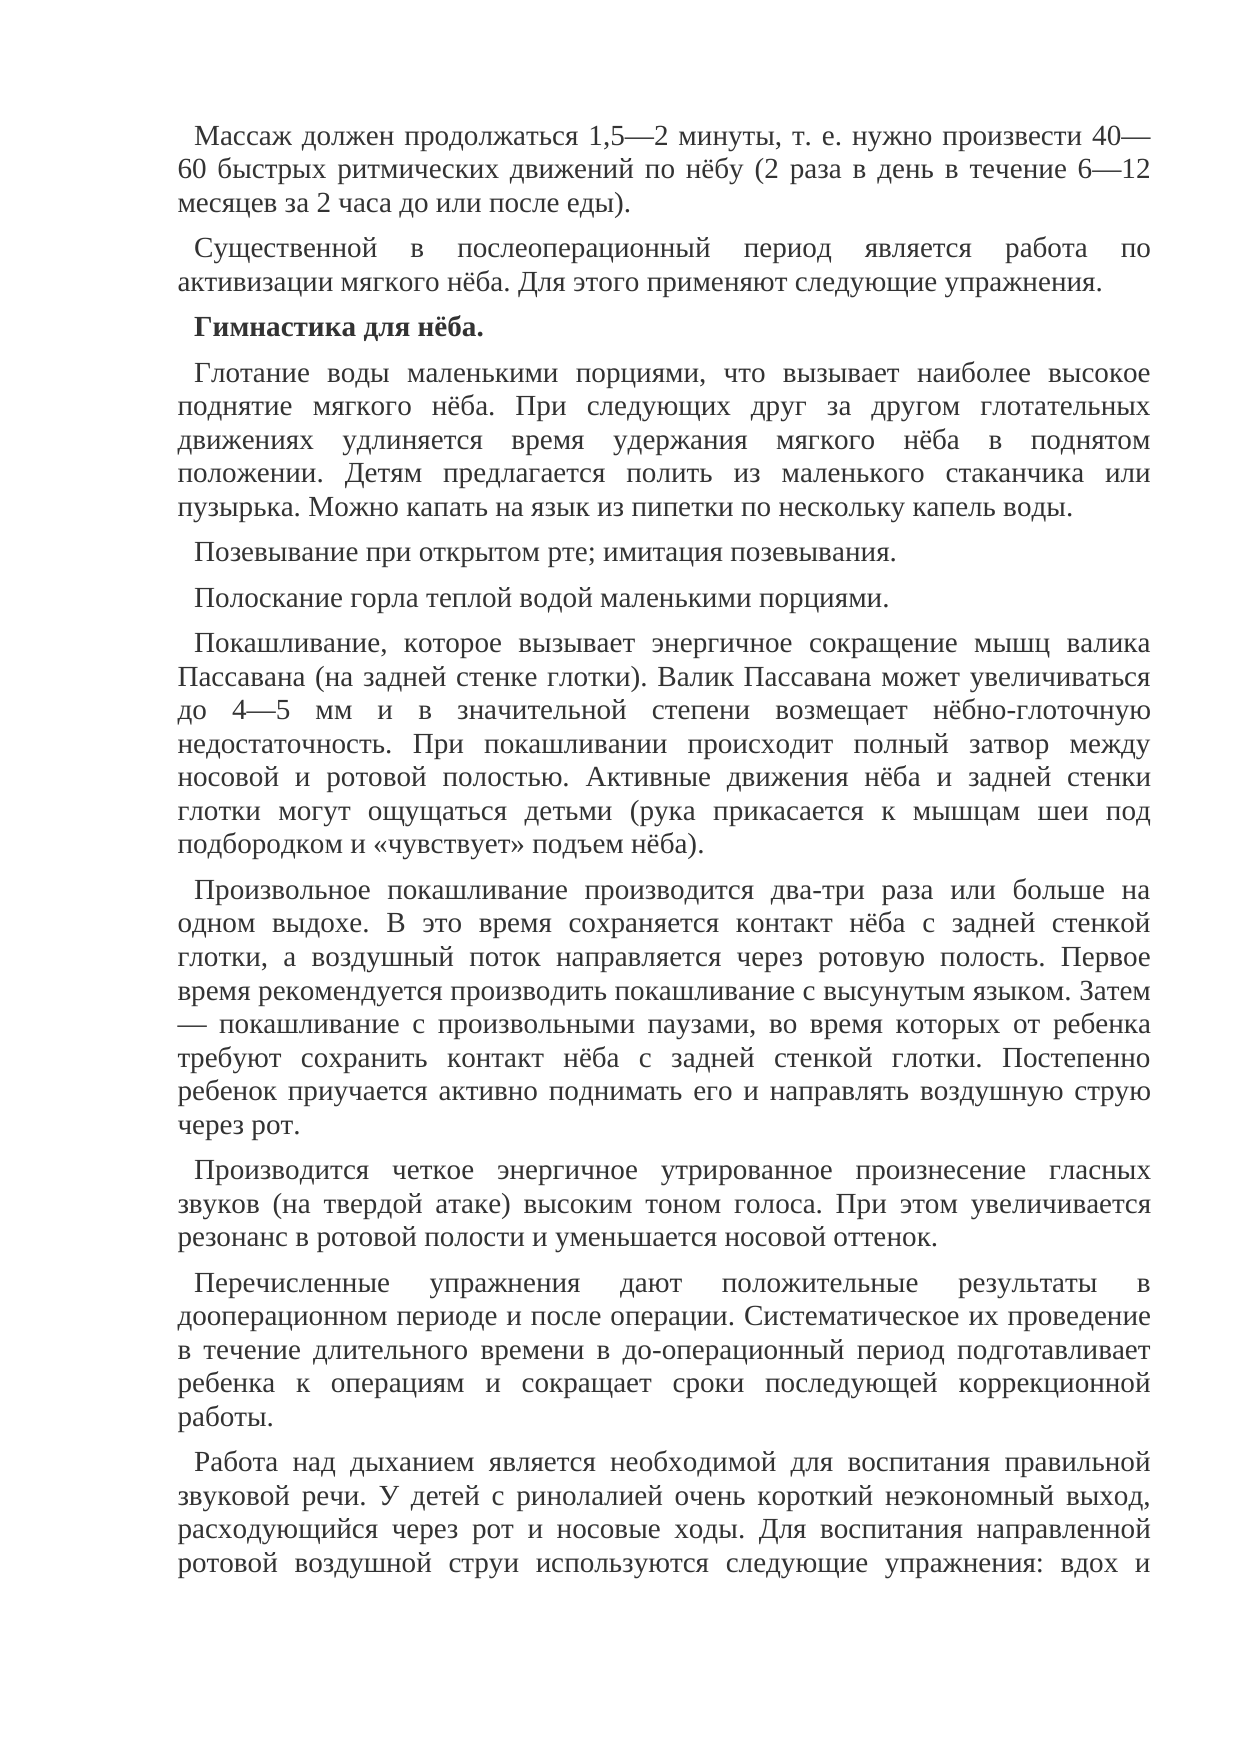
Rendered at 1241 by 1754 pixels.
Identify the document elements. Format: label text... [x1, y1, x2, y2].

text Позевывание при открытом рте; имитация позевывания. [177, 534, 1152, 568]
text Произвольное покашливание производится два-три раза или больше на одном выдохе. В это время сохраняется контакт нёба с задней стенкой глотки, а воздушный поток направляется через ротовую полость. Первое время рекомендуется производить покашливание с высунутым языком. Затем — покашливание с произвольными паузами, во время которых от ребенка требуют сохранить контакт нёба с задней стенкой глотки. Постепенно ребенок приучается активно поднимать его и направлять воздушную струю через рот. [177, 872, 1152, 1140]
text Массаж должен продолжаться 1,5—2 минуты, т. е. нужно произвести 40—60 быстрых ритмических движений по нёбу (2 раза в день в течение 6—12 месяцев за 2 часа до или после еды). [177, 118, 1152, 219]
text Полоскание горла теплой водой маленькими порциями. [177, 580, 1152, 613]
text Глотание воды маленькими порциями, что вызывает наиболее высокое поднятие мягкого нёба. При следующих друг за другом глотательных движениях удлиняется время удержания мягкого нёба в поднятом положении. Детям предлагается полить из маленького стаканчика или пузырька. Можно капать на язык из пипетки по нескольку капель воды. [177, 355, 1152, 523]
text Перечисленные упражнения дают положительные результаты в дооперационном периоде и после операции. Систематическое их проведение в течение длительного времени в до-операционный период подготавливает ребенка к операциям и сокращает сроки последующей коррекционной работы. [177, 1265, 1152, 1432]
text Существенной в послеоперационный период является работа по активизации мягкого нёба. Для этого применяют следующие упражнения. [177, 231, 1152, 298]
text Покашливание, которое вызывает энергичное сокращение мышц валика Пассавана (на задней стенке глотки). Валик Пассавана может увеличиваться до 4—5 мм и в значительной степени возмещает нёбно-глоточную недостаточность. При покашливании происходит полный затвор между носовой и ротовой полостью. Активные движения нёба и задней стенки глотки могут ощущаться детьми (рука прикасается к мышцам шеи под подбородком и «чувствует» подъем нёба). [177, 625, 1152, 860]
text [177, 1444, 1152, 1578]
text Производится четкое энергичное утрированное произнесение гласных звуков (на твердой атаке) высоким тоном голоса. При этом увеличивается резонанс в ротовой полости и уменьшается носовой оттенок. [177, 1152, 1152, 1253]
text Гимнастика для нёба. [177, 309, 1152, 343]
